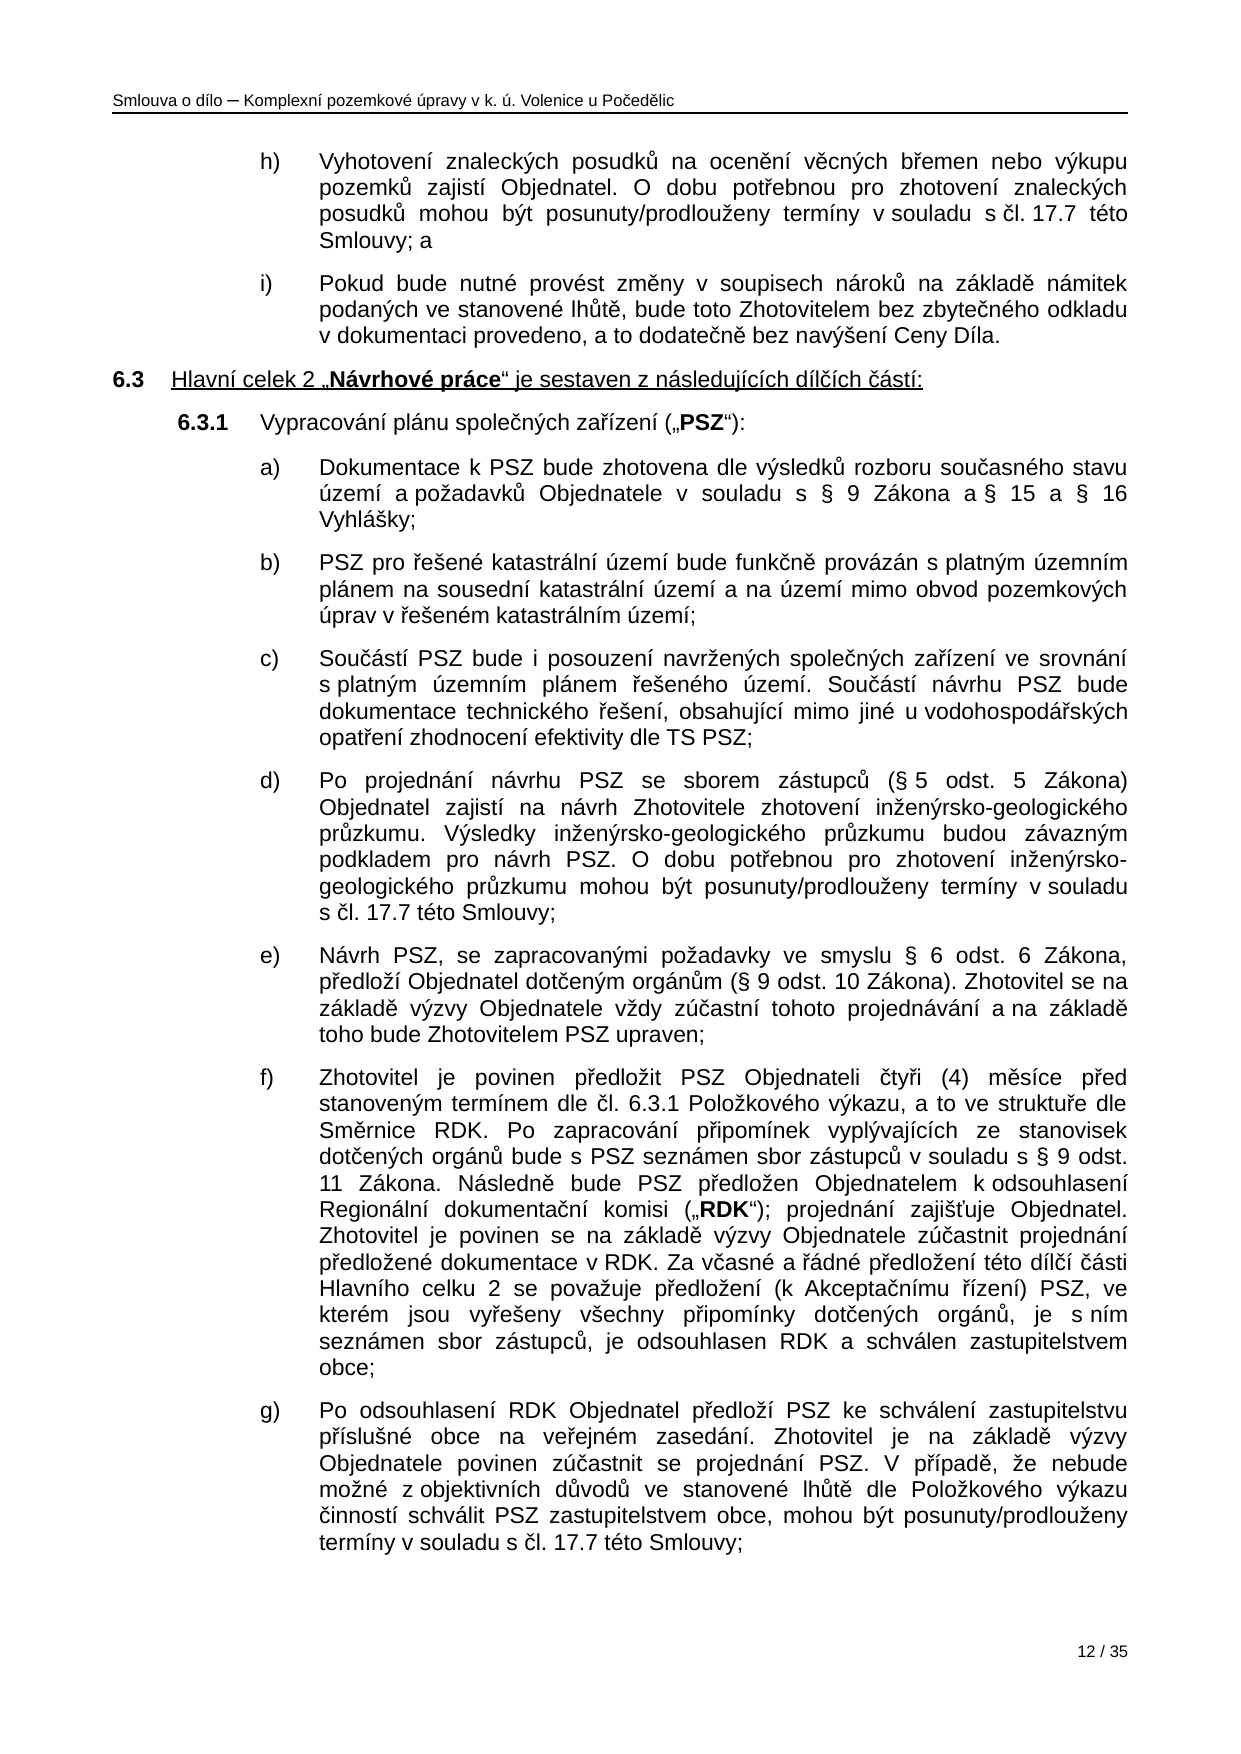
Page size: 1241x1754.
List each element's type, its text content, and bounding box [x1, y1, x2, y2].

text Vypracování plánu společných zařízení („PSZ“): [177, 408, 1128, 435]
list Dokumentace k PSZ bude zhotovena dle výsledků rozboru současného stavu území a požadavků Objednatele v souladu s § 9 Zákona a § 15 a § 16 Vyhlášky; [260, 454, 1128, 533]
list Po projednání návrhu PSZ se sborem zástupců (§ 5 odst. 5 Zákona) Objednatel zajistí na návrh Zhotovitele zhotovení inženýrsko-geologického průzkumu. Výsledky inženýrsko-geologického průzkumu budou závazným podkladem pro návrh PSZ. O dobu potřebnou pro zhotovení inženýrsko-geologického průzkumu mohou být posunuty/prodlouženy termíny v souladu s čl. 17.7 této Smlouvy; [260, 767, 1128, 925]
list Zhotovitel je povinen předložit PSZ Objednateli čtyři (4) měsíce před stanoveným termínem dle čl. 6.3.1 Položkového výkazu, a to ve struktuře dle Směrnice RDK. Po zapracování připomínek vyplývajících ze stanovisek dotčených orgánů bude s PSZ seznámen sbor zástupců v souladu s § 9 odst. 11 Zákona. Následně bude PSZ předložen Objednatelem k odsouhlasení Regionální dokumentační komisi („RDK“); projednání zajišťuje Objednatel. Zhotovitel je povinen se na základě výzvy Objednatele zúčastnit projednání předložené dokumentace v RDK. Za včasné a řádné předložení této dílčí části Hlavního celku 2 se považuje předložení (k Akceptačnímu řízení) PSZ, ve kterém jsou vyřešeny všechny připomínky dotčených orgánů, je s ním seznámen sbor zástupců, je odsouhlasen RDK a schválen zastupitelstvem obce; [260, 1064, 1128, 1380]
list Návrh PSZ, se zapracovanými požadavky ve smyslu § 6 odst. 6 Zákona, předloží Objednatel dotčeným orgánům (§ 9 odst. 10 Zákona). Zhotovitel se na základě výzvy Objednatele vždy zúčastní tohoto projednávání a na základě toho bude Zhotovitelem PSZ upraven; [260, 942, 1128, 1047]
list PSZ pro řešené katastrální území bude funkčně provázán s platným územním plánem na sousední katastrální území a na území mimo obvod pozemkových úprav v řešeném katastrálním území; [260, 549, 1128, 628]
list Vyhotovení znaleckých posudků na ocenění věcných břemen nebo výkupu pozemků zajistí Objednatel. O dobu potřebnou pro zhotovení znaleckých posudků mohou být posunuty/prodlouženy termíny v souladu s čl. 17.7 této Smlouvy; a [260, 148, 1128, 253]
text Hlavní celek 2 „Návrhové práce“ je sestaven z následujících dílčích částí: [112, 366, 1128, 392]
list Po odsouhlasení RDK Objednatel předloží PSZ ke schválení zastupitelstvu příslušné obce na veřejném zasedání. Zhotovitel je na základě výzvy Objednatele povinen zúčastnit se projednání PSZ. V případě, že nebude možné z objektivních důvodů ve stanovené lhůtě dle Položkového výkazu činností schválit PSZ zastupitelstvem obce, mohou být posunuty/prodlouženy termíny v souladu s čl. 17.7 této Smlouvy; [260, 1397, 1128, 1555]
list Součástí PSZ bude i posouzení navržených společných zařízení ve srovnání s platným územním plánem řešeného území. Součástí návrhu PSZ bude dokumentace technického řešení, obsahující mimo jiné u vodohospodářských opatření zhodnocení efektivity dle TS PSZ; [260, 645, 1128, 751]
list Pokud bude nutné provést změny v soupisech nároků na základě námitek podaných ve stanovené lhůtě, bude toto Zhotovitelem bez zbytečného odkladu v dokumentaci provedeno, a to dodatečně bez navýšení Ceny Díla. [260, 270, 1128, 349]
